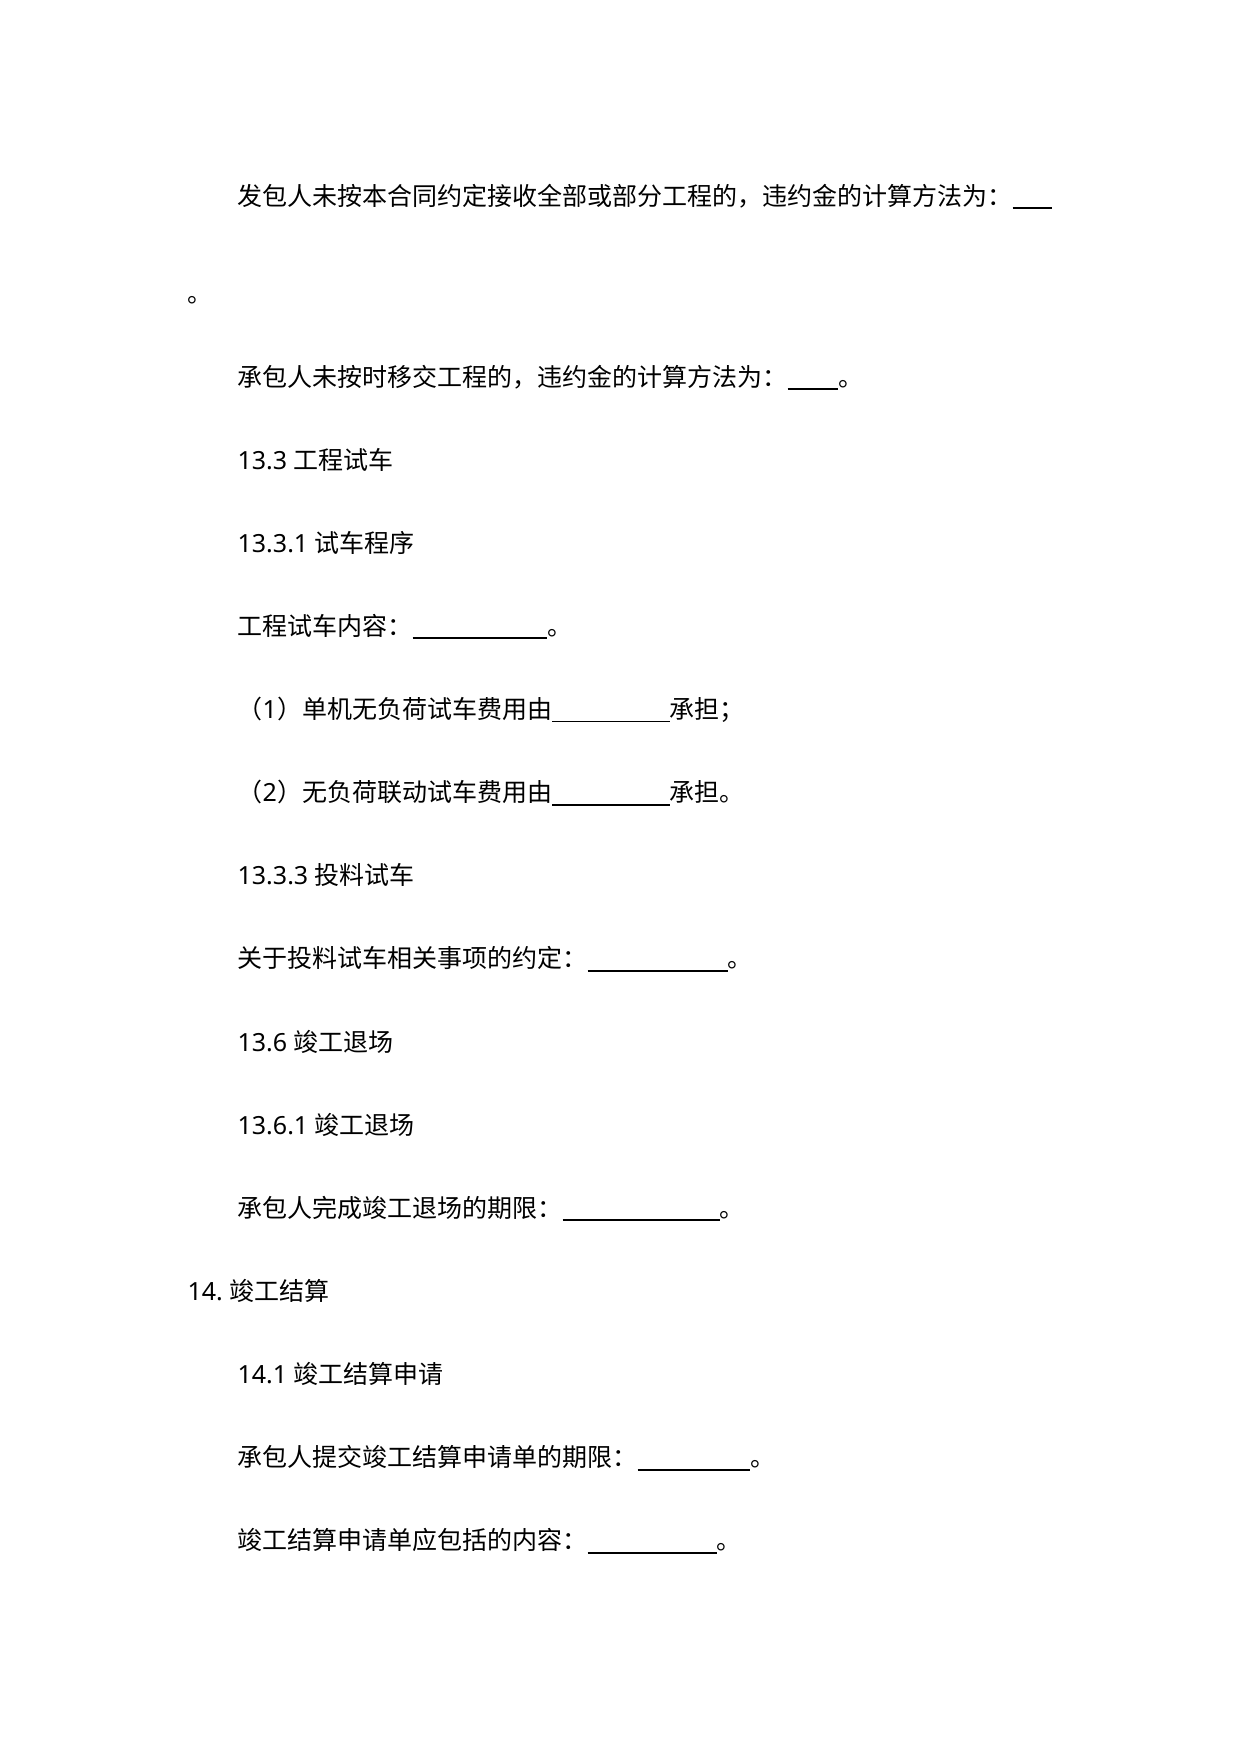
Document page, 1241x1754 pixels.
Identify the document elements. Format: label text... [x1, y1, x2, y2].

text 13.3.1 试车程序 [187, 509, 1053, 574]
text （2）无负荷联动试车费用由 承担。 [187, 758, 1053, 823]
text 13.6 竣工退场 [187, 1008, 1053, 1073]
text 13.3 工程试车 [187, 426, 1053, 491]
text 发包人未按本合同约定接收全部或部分工程的，违约金的计算方法为： 。 [187, 162, 1053, 324]
text 竣工结算申请单应包括的内容： 。 [187, 1506, 1053, 1571]
text 承包人未按时移交工程的，违约金的计算方法为： 。 [187, 343, 1053, 408]
text 13.6.1 竣工退场 [187, 1091, 1053, 1156]
text 13.3.3 投料试车 [187, 841, 1053, 906]
text 14. 竣工结算 [187, 1257, 1053, 1322]
text 工程试车内容： 。 [187, 592, 1053, 657]
text （1）单机无负荷试车费用由 承担； [187, 675, 1053, 740]
text 关于投料试车相关事项的约定： 。 [187, 924, 1053, 989]
text 承包人提交竣工结算申请单的期限： 。 [187, 1423, 1053, 1488]
text 承包人完成竣工退场的期限： 。 [187, 1174, 1053, 1239]
text 14.1 竣工结算申请 [187, 1340, 1053, 1405]
